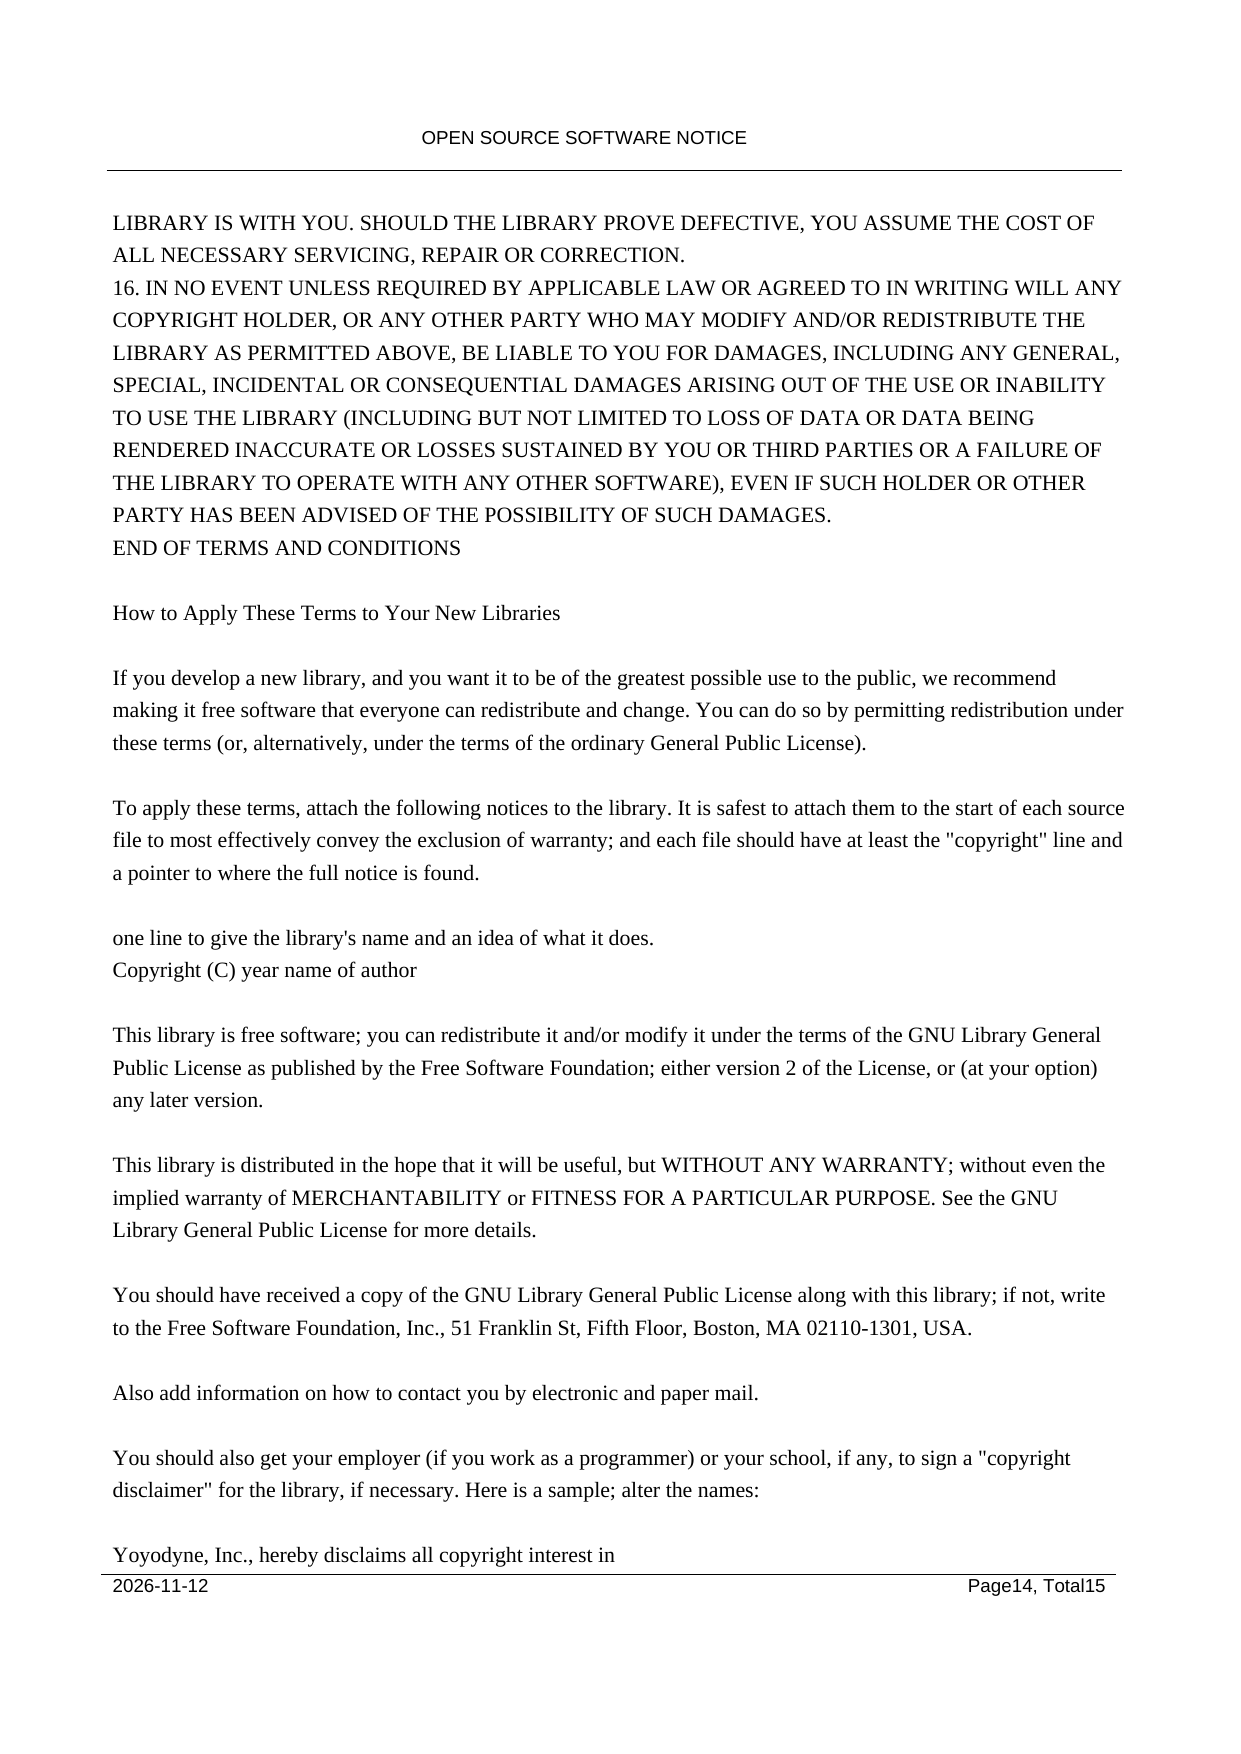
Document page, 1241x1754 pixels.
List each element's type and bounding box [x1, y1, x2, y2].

text [112, 206, 1128, 1571]
